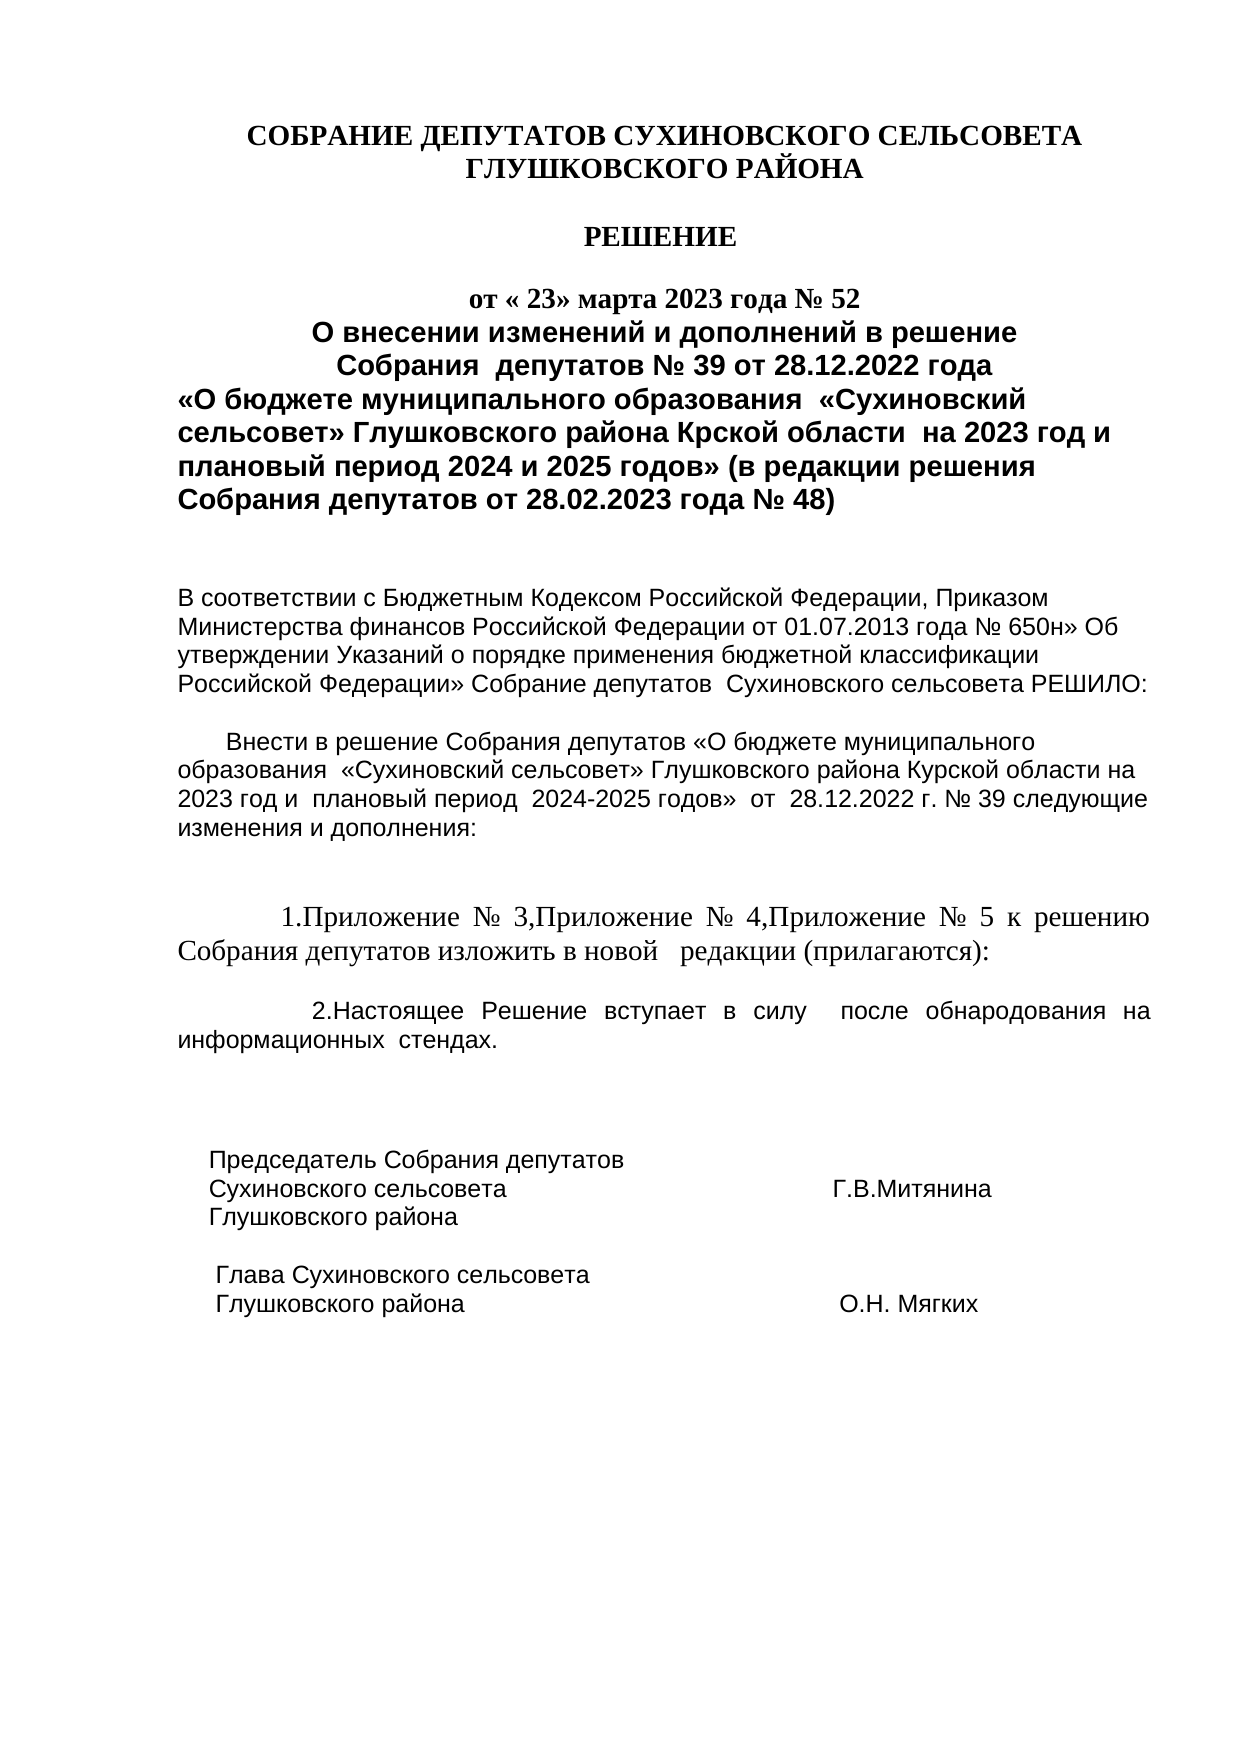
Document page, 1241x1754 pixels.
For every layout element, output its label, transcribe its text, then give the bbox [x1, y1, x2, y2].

text Внести в решение Собрания депутатов «О бюджете муниципального образования «Сухиновский сельсовет» Глушковского района Курской области на 2023 год и плановый период 2024-2025 годов» от 28.12.2022 г. № 39 следующие изменения и дополнения: [177, 727, 1152, 842]
text В соответствии с Бюджетным Кодексом Российской Федерации, Приказом Министерства финансов Российской Федерации от 01.07.2013 года № 650н» Об утверждении Указаний о порядке применения бюджетной классификации Российской Федерации» Собрание депутатов Сухиновского сельсовета РЕШИЛО: [177, 583, 1152, 698]
text Глушковского района О.Н. Мягких [208, 1288, 1152, 1317]
text РЕШЕНИЕ [177, 219, 1152, 252]
text Сухиновского сельсовета Г.В.Митянина Глушковского района [208, 1173, 1152, 1231]
text 1.Приложение № 3,Приложение № 4,Приложение № 5 к решению Собрания депутатов изложить в новой редакции (прилагаются): [177, 899, 1152, 967]
text Председатель Собрания депутатов [208, 1145, 1152, 1173]
text О внесении изменений и дополнений в решение [177, 314, 1152, 348]
text от « 23» марта 2023 года № 52 [177, 281, 1152, 314]
text «О бюджете муниципального образования «Сухиновский сельсовет» Глушковского района Крской области на 2023 год и плановый период 2024 и 2025 годов» (в редакции решения Собрания депутатов от 28.02.2023 года № 48) [177, 382, 1152, 516]
text 2.Настоящее Решение вступает в силу после обнародования на информационных стендах. [177, 996, 1152, 1053]
text Собрания депутатов № 39 от 28.12.2022 года [177, 348, 1152, 382]
text Глава Сухиновского сельсовета [208, 1260, 1152, 1288]
text СОБРАНИЕ ДЕПУТАТОВ СУХИНОВСКОГО СЕЛЬСОВЕТА ГЛУШКОВСКОГО РАЙОНА [177, 118, 1152, 185]
